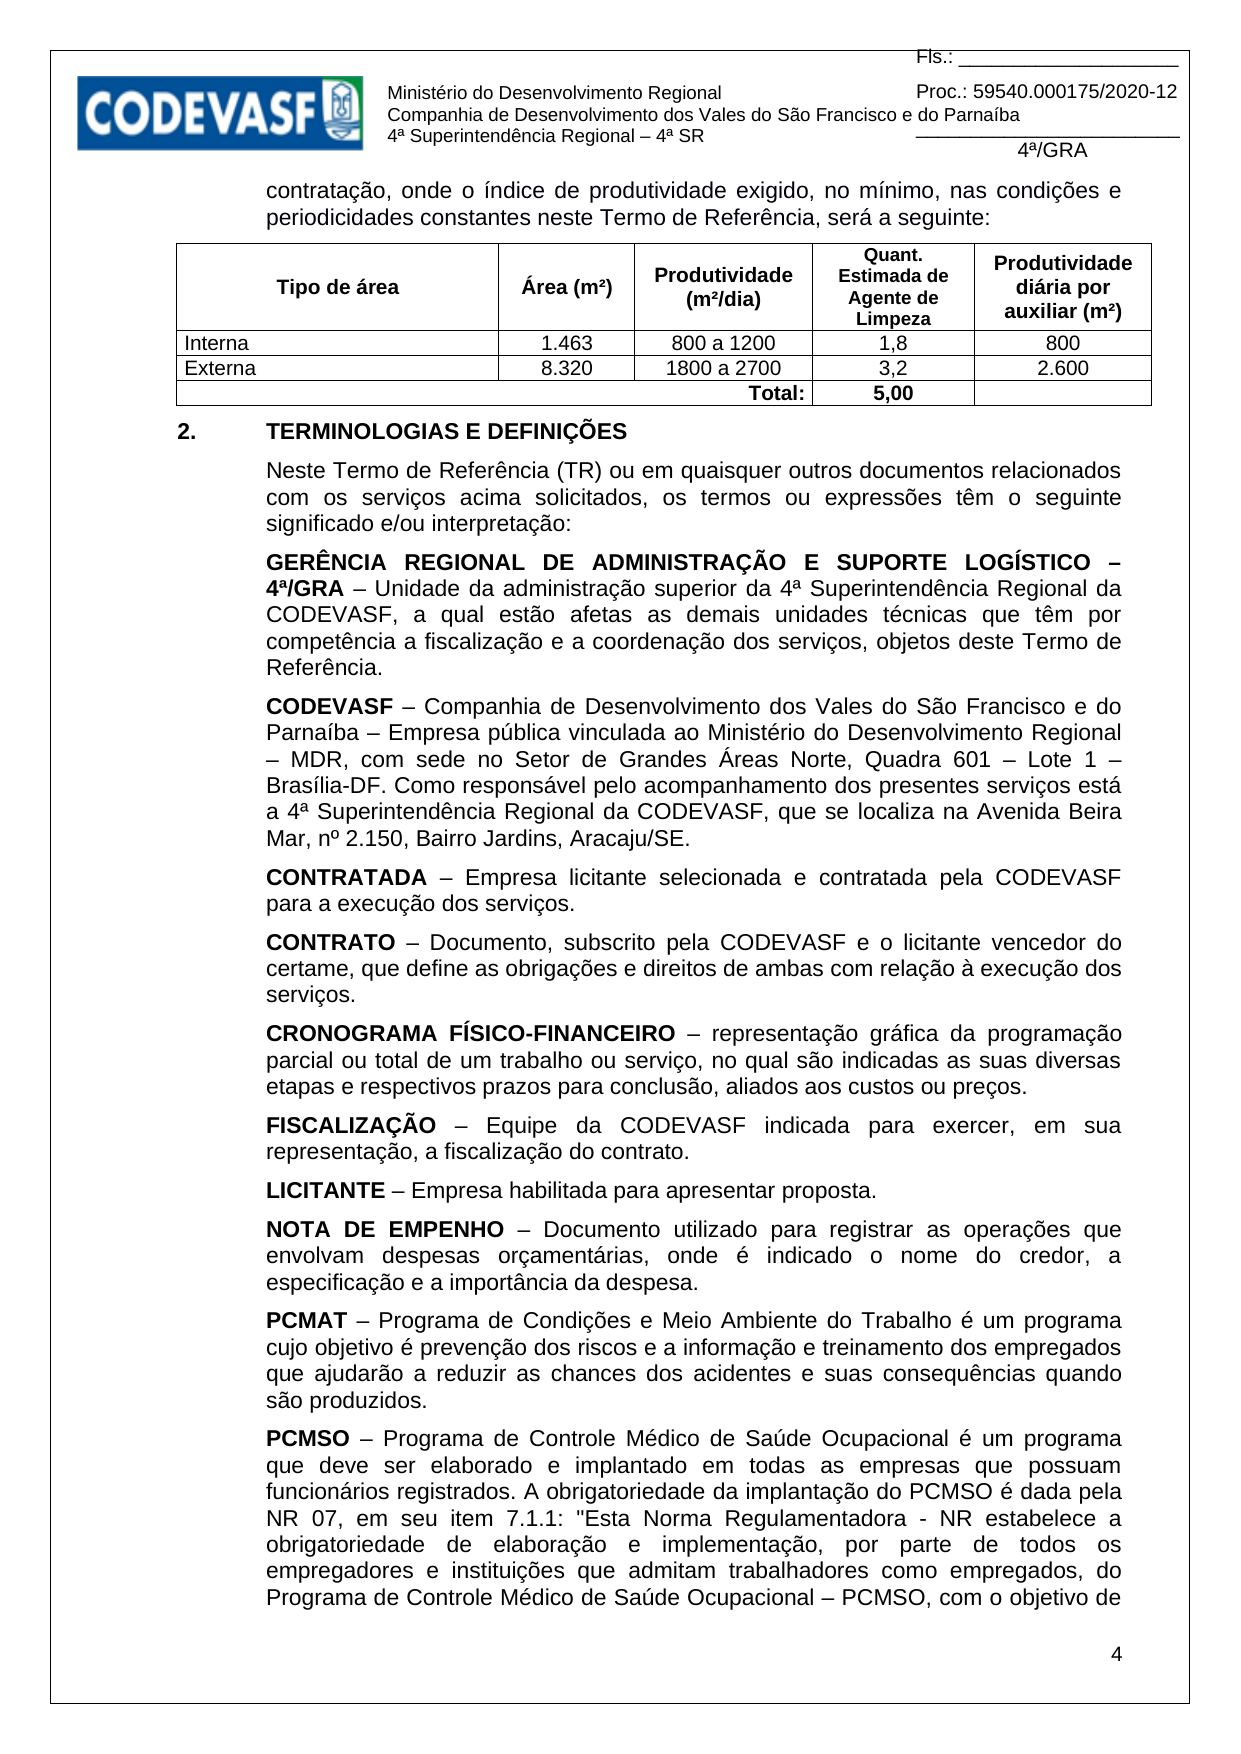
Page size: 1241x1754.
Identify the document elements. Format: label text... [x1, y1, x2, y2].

subtitle TERMINOLOGIAS E DEFINIÇÕES [177, 418, 1122, 444]
picture [77, 76, 365, 153]
table_header Tipo de área [177, 244, 498, 330]
table_cell 1800 a 2700 [635, 356, 812, 380]
text CONTRATADA – Empresa licitante selecionada e contratada pela CODEVASF para a execução dos serviços. [266, 863, 1122, 916]
table_cell Interna [177, 331, 498, 355]
text PCMAT – Programa de Condições e Meio Ambiente do Trabalho é um programa cujo objetivo é prevenção dos riscos e a informação e treinamento dos empregados que ajudarão a reduzir as chances dos acidentes e suas consequências quando são produzidos. [266, 1307, 1122, 1413]
text FISCALIZAÇÃO – Equipe da CODEVASF indicada para exercer, em sua representação, a fiscalização do contrato. [266, 1112, 1122, 1164]
table_cell [975, 381, 1151, 405]
table_cell 3,2 [813, 356, 974, 380]
table_cell 1.463 [499, 331, 634, 355]
text CODEVASF – Companhia de Desenvolvimento dos Vales do São Francisco e do Parnaíba – Empresa pública vinculada ao Ministério do Desenvolvimento Regional – MDR, com sede no Setor de Grandes Áreas Norte, Quadra 601 – Lote 1 – Brasília-DF. Como responsável pelo acompanhamento dos presentes serviços está a 4ª Superintendência Regional da CODEVASF, que se localiza na Avenida Beira Mar, nº 2.150, Bairro Jardins, Aracaju/SE. [266, 693, 1122, 851]
text CONTRATO – Documento, subscrito pela CODEVASF e o licitante vencedor do certame, que define as obrigações e direitos de ambas com relação à execução dos serviços. [266, 929, 1122, 1008]
table_cell 2.600 [975, 356, 1151, 380]
text LICITANTE – Empresa habilitada para apresentar proposta. [266, 1177, 1122, 1203]
text CRONOGRAMA FÍSICO-FINANCEIRO – representação gráfica da programação parcial ou total de um trabalho ou serviço, no qual são indicadas as suas diversas etapas e respectivos prazos para conclusão, aliados aos custos ou preços. [266, 1020, 1122, 1099]
table_cell 1,8 [813, 331, 974, 355]
table_cell 800 [975, 331, 1151, 355]
table_header Produtividade (m²/dia) [635, 244, 812, 330]
table_cell Externa [177, 356, 498, 380]
table_header Quant. Estimada de Agente de Limpeza [813, 244, 974, 330]
table_header Área (m²) [499, 244, 634, 330]
table_header Produtividade diária por auxiliar (m²) [975, 244, 1151, 330]
text NOTA DE EMPENHO – Documento utilizado para registrar as operações que envolvam despesas orçamentárias, onde é indicado o nome do credor, a especificação e a importância da despesa. [266, 1216, 1122, 1295]
text GERÊNCIA REGIONAL DE ADMINISTRAÇÃO E SUPORTE LOGÍSTICO – 4ª/GRA – Unidade da administração superior da 4ª Superintendência Regional da CODEVASF, a qual estão afetas as demais unidades técnicas que têm por competência a fiscalização e a coordenação dos serviços, objetos deste Termo de Referência. [266, 549, 1122, 680]
text Neste Termo de Referência (TR) ou em quaisquer outros documentos relacionados com os serviços acima solicitados, os termos ou expressões têm o seguinte significado e/ou interpretação: [266, 457, 1122, 536]
table_cell 800 a 1200 [635, 331, 812, 355]
table_cell 8.320 [499, 356, 634, 380]
table_cell Total: [177, 381, 812, 405]
table_cell 5,00 [813, 381, 974, 405]
